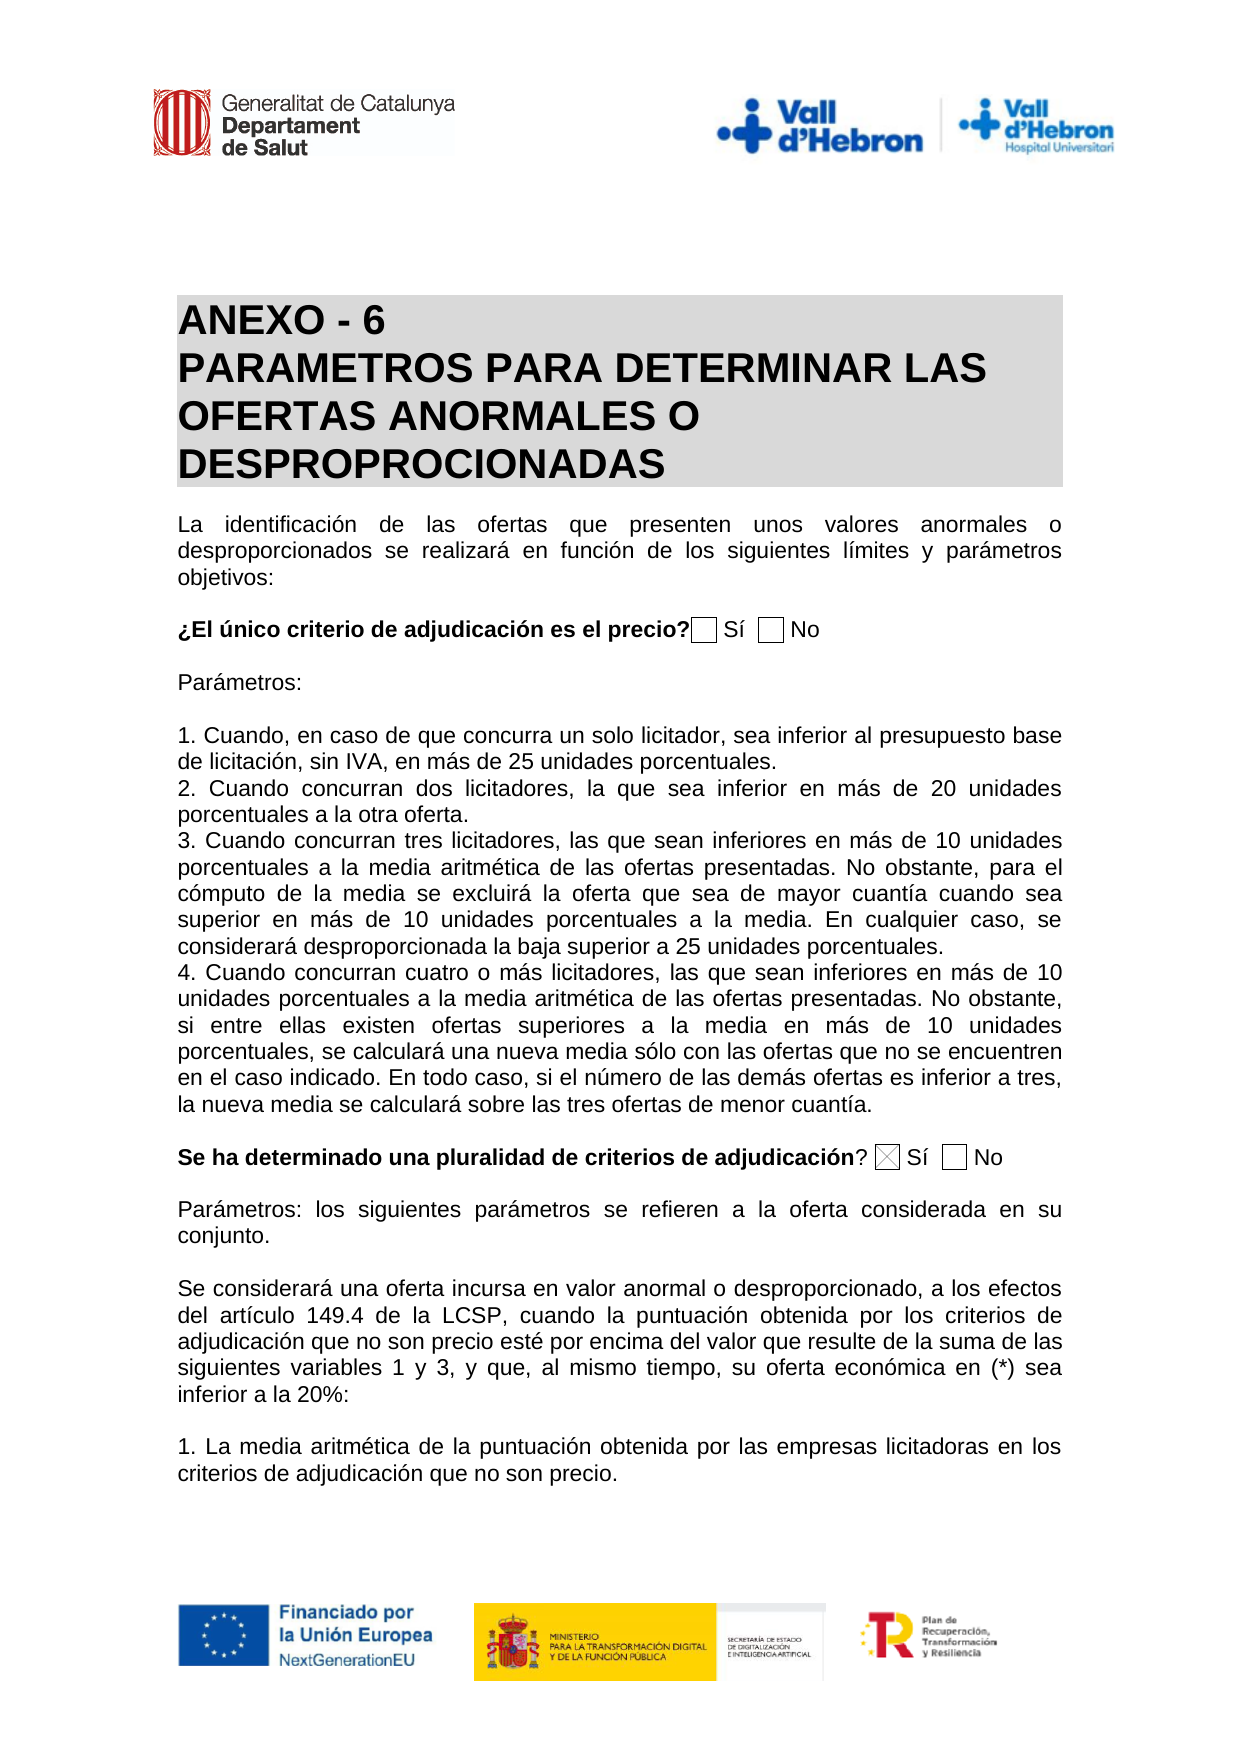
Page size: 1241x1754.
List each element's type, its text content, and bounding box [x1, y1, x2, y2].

text La identificación de las ofertas que presenten unos valores anormales o desproporcionados se realizará en función de los siguientes límites y parámetros objetivos: [177, 511, 1063, 590]
text Parámetros: [177, 669, 1063, 695]
text ANEXO - 6 [177, 295, 1063, 343]
text Se considerará una oferta incursa en valor anormal o desproporcionado, a los efectos del artículo 149.4 de la LCSP, cuando la puntuación obtenida por los criterios de adjudicación que no son precio esté por encima del valor que resulte de la suma de las siguientes variables 1 y 3, y que, al mismo tiempo, su oferta económica en (*) sea inferior a la 20%: [177, 1275, 1063, 1407]
picture [177, 1603, 1063, 1681]
text ¿El único criterio de adjudicación es el precio? Sí No [177, 616, 1063, 643]
text 4. Cuando concurran cuatro o más licitadores, las que sean inferiores en más de 10 unidades porcentuales a la media aritmética de las ofertas presentadas. No obstante, si entre ellas existen ofertas superiores a la media en más de 10 unidades porcentuales, se calculará una nueva media sólo con las ofertas que no se encuentren en el caso indicado. En todo caso, si el número de las demás ofertas es inferior a tres, la nueva media se calculará sobre las tres ofertas de menor cuantía. [177, 959, 1063, 1117]
text Se ha determinado una pluralidad de criterios de adjudicación? Sí No [177, 1143, 1063, 1170]
text 1. Cuando, en caso de que concurra un solo licitador, sea inferior al presupuesto base de licitación, sin IVA, en más de 25 unidades porcentuales. [177, 722, 1063, 774]
picture [153, 89, 455, 156]
text 3. Cuando concurran tres licitadores, las que sean inferiores en más de 10 unidades porcentuales a la media aritmética de las ofertas presentadas. No obstante, para el cómputo de la media se excluirá la oferta que sea de mayor cuantía cuando sea superior en más de 10 unidades porcentuales a la media. En cualquier caso, se considerará desproporcionada la baja superior a 25 unidades porcentuales. [177, 827, 1063, 959]
text PARAMETROS PARA DETERMINAR LAS OFERTAS ANORMALES O DESPROPROCIONADAS [177, 343, 1063, 487]
picture [703, 94, 1139, 165]
text 1. La media aritmética de la puntuación obtenida por las empresas licitadoras en los criterios de adjudicación que no son precio. [177, 1433, 1063, 1486]
text 2. Cuando concurran dos licitadores, la que sea inferior en más de 20 unidades porcentuales a la otra oferta. [177, 774, 1063, 827]
text Parámetros: los siguientes parámetros se refieren a la oferta considerada en su conjunto. [177, 1196, 1063, 1249]
